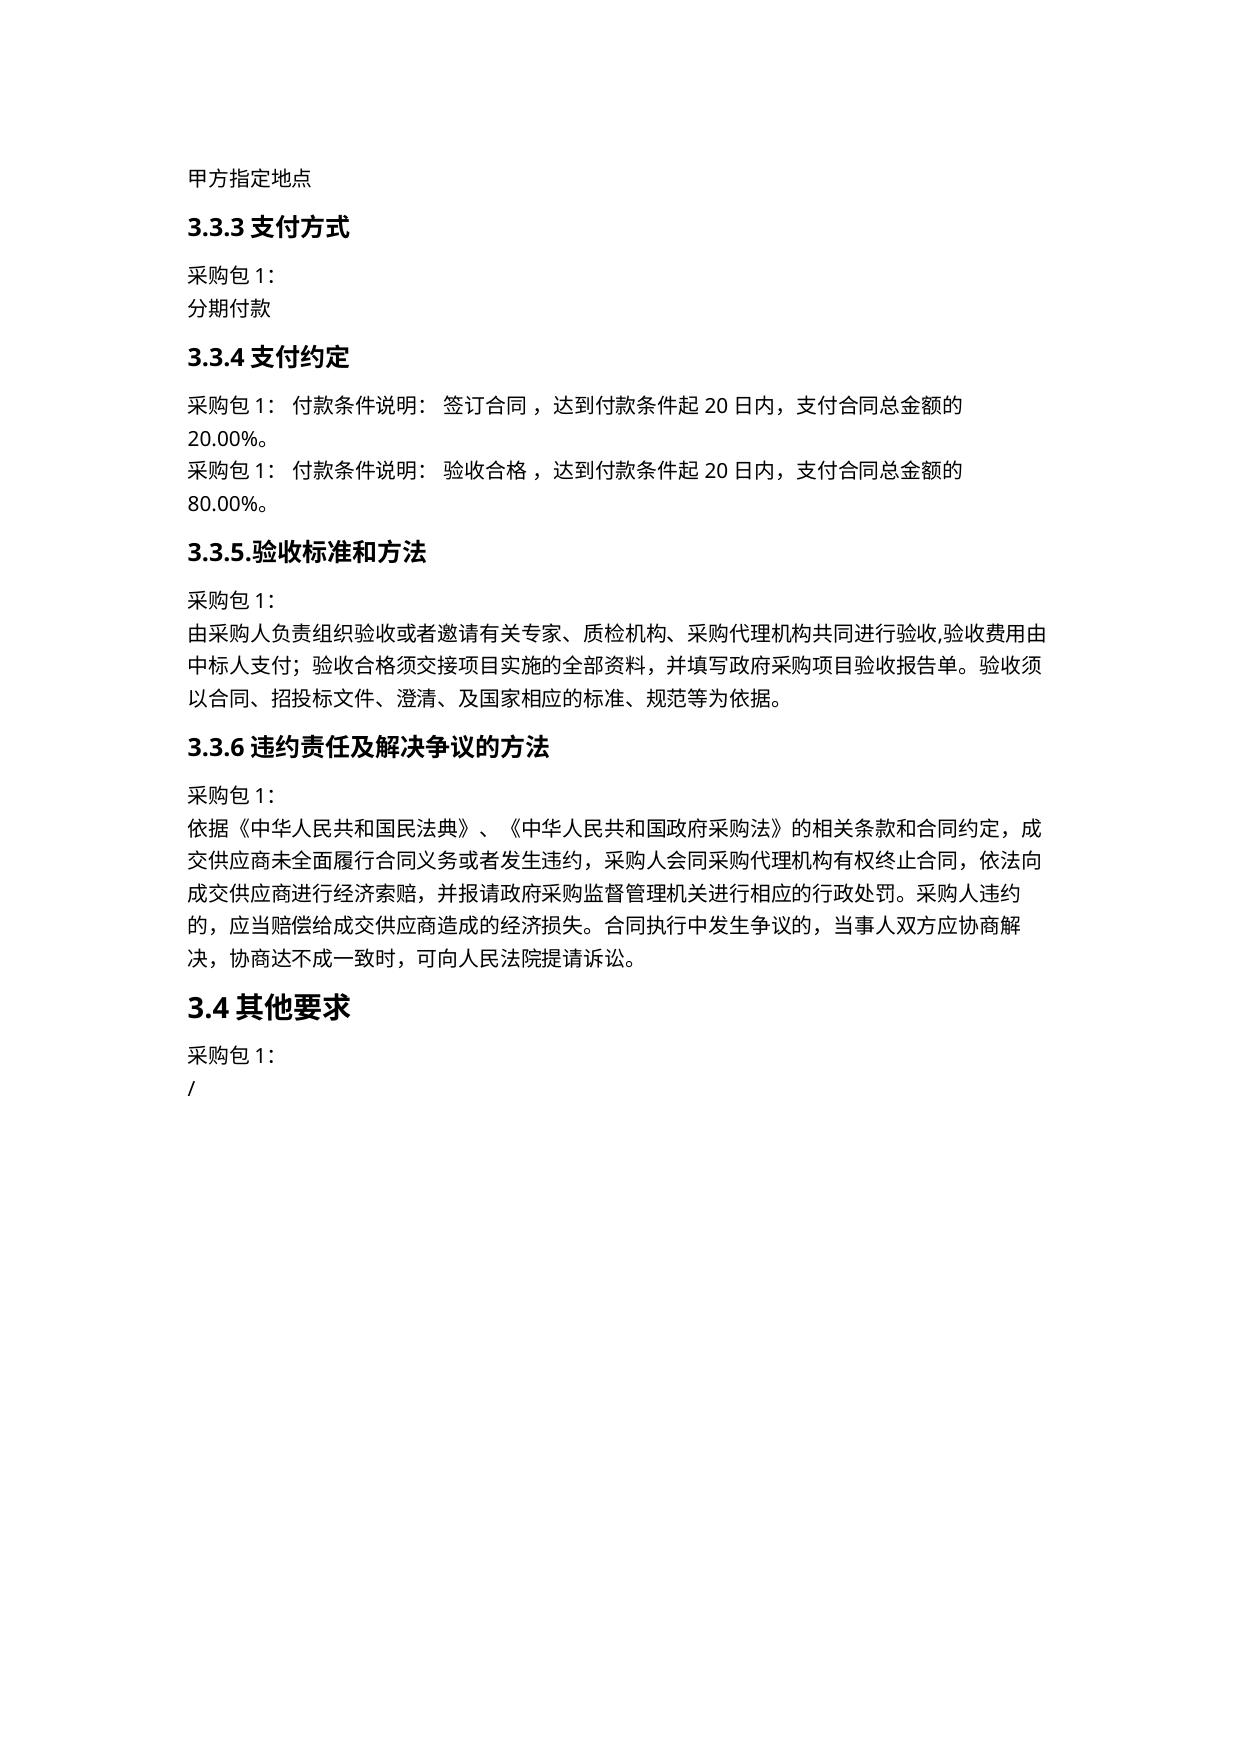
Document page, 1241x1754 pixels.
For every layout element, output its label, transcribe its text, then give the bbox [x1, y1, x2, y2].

text 采购包1： [187, 259, 1053, 292]
text 3.3.3支付方式 [187, 194, 1053, 259]
text 采购包1： 付款条件说明： 签订合同 ，达到付款条件起 20 日内，支付合同总金额的 20.00%。 [187, 389, 1053, 454]
text 采购包1： 付款条件说明： 验收合格 ，达到付款条件起 20 日内，支付合同总金额的 80.00%。 [187, 454, 1053, 519]
text 分期付款 [187, 292, 1053, 324]
text 依据《中华人民共和国民法典》、《中华人民共和国政府采购法》的相关条款和合同约定，成交供应商未全面履行合同义务或者发生违约，采购人会同采购代理机构有权终止合同，依法向成交供应商进行经济索赔，并报请政府采购监督管理机关进行相应的行政处罚。采购人违约的，应当赔偿给成交供应商造成的经济损失。合同执行中发生争议的，当事人双方应协商解决，协商达不成一致时，可向人民法院提请诉讼。 [187, 812, 1053, 974]
text 3.3.4支付约定 [187, 324, 1053, 389]
text / [187, 1072, 1053, 1104]
text 采购包1： [187, 779, 1053, 812]
text 采购包1： [187, 584, 1053, 617]
text 甲方指定地点 [187, 162, 1053, 194]
text 采购包1： [187, 1039, 1053, 1072]
text 3.4其他要求 [187, 974, 1053, 1039]
text 由采购人负责组织验收或者邀请有关专家、质检机构、采购代理机构共同进行验收,验收费用由中标人支付；验收合格须交接项目实施的全部资料，并填写政府采购项目验收报告单。验收须以合同、招投标文件、澄清、及国家相应的标准、规范等为依据。 [187, 617, 1053, 714]
text 3.3.6违约责任及解决争议的方法 [187, 714, 1053, 779]
text 3.3.5.验收标准和方法 [187, 519, 1053, 584]
